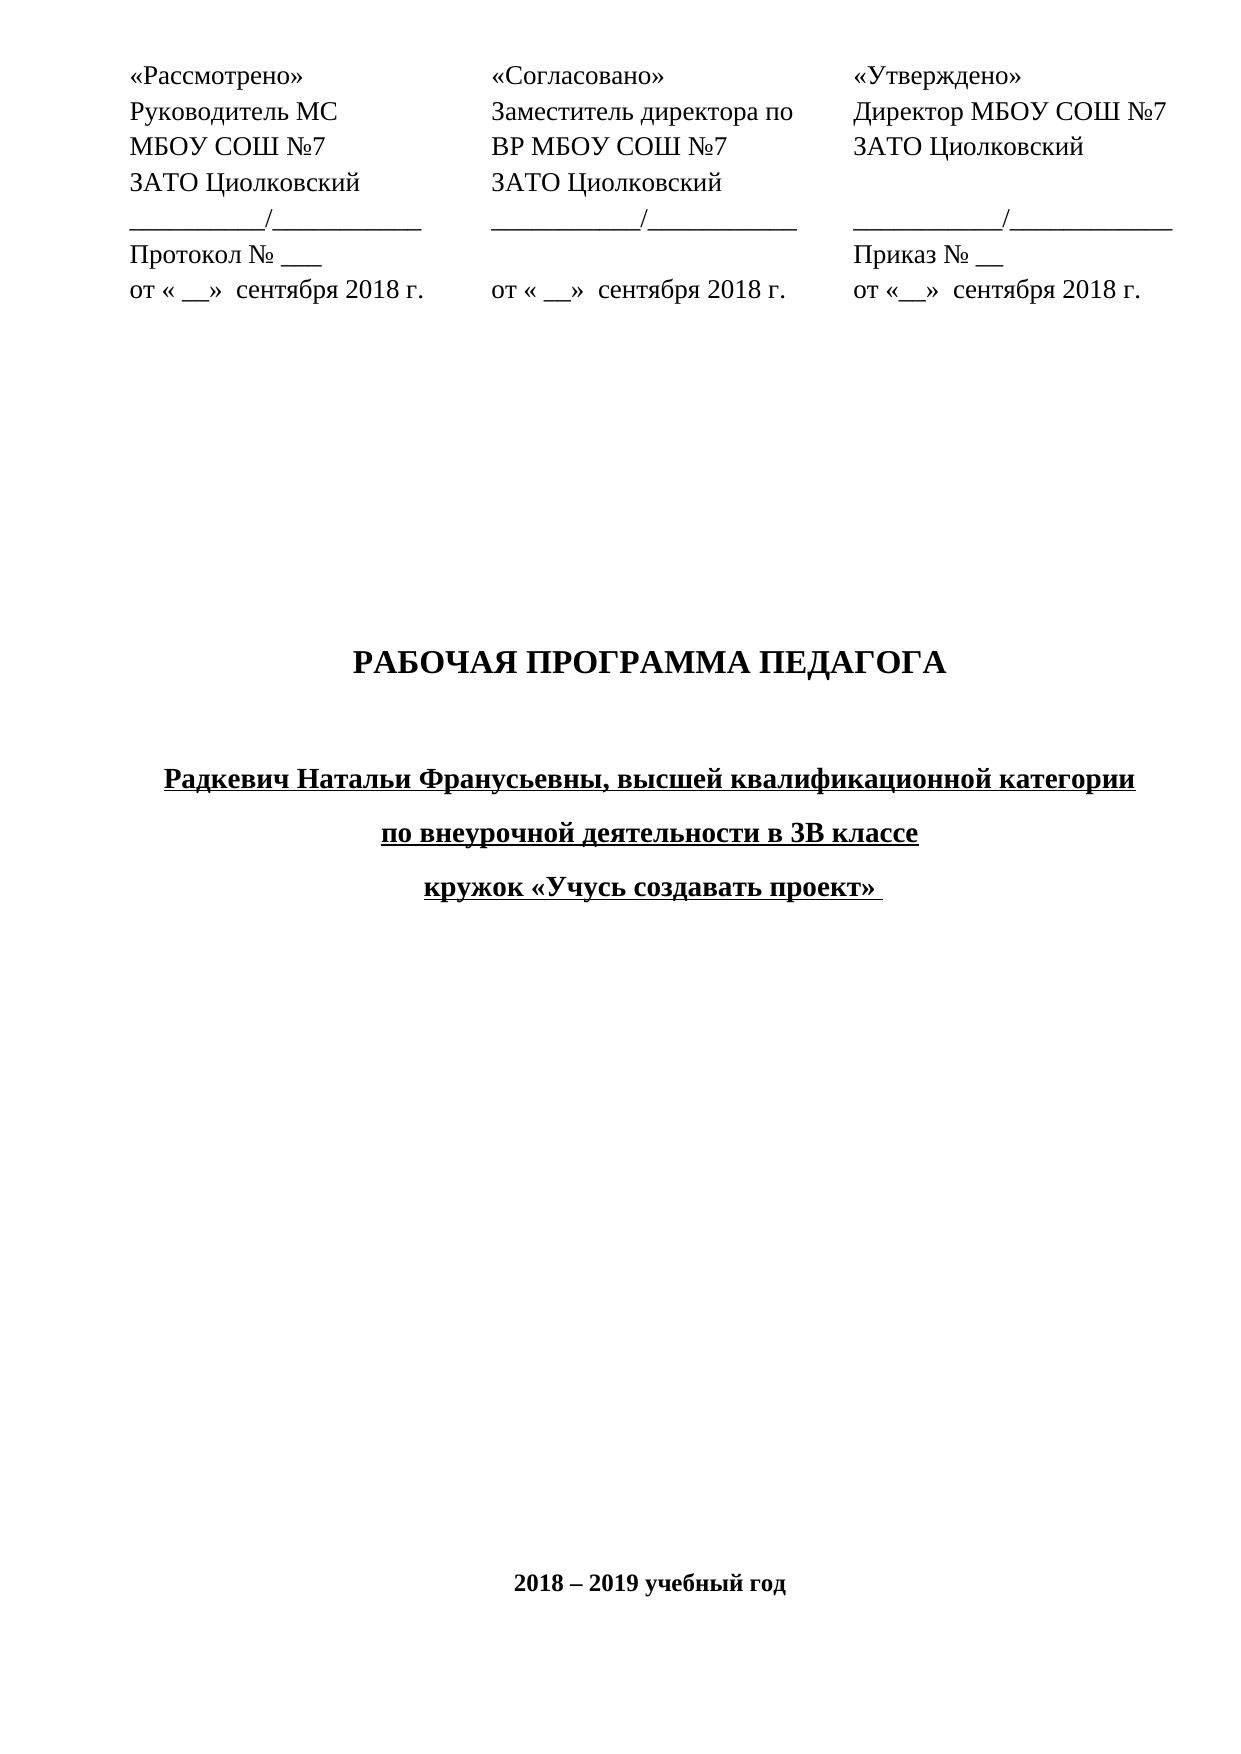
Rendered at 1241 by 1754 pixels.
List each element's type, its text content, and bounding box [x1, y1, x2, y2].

text кружок «Учусь создавать проект» [118, 869, 1181, 903]
text Радкевич Натальи Франусьевны, высшей квалификационной категории [118, 761, 1181, 794]
text 2018 – 2019 учебный год [118, 1568, 1181, 1597]
text РАБОЧАЯ ПРОГРАММА ПЕДАГОГА [118, 642, 1181, 681]
table_header «Рассмотрено» Руководитель МС МБОУ СОШ №7 ЗАТО Циолковский __________/___________ Протокол № ___ от « __» сентября 2018 г. [118, 59, 480, 345]
table_header «Согласовано» Заместитель директора по ВР МБОУ СОШ №7 ЗАТО Циолковский ___________/___________ от « __» сентября 2018 г. [480, 59, 842, 345]
text по внеурочной деятельности в 3В классе [118, 815, 1181, 849]
table_header «Утверждено» Директор МБОУ СОШ №7 ЗАТО Циолковский ___________/____________ Приказ № __ от «__» сентября 2018 г. [842, 59, 1204, 345]
